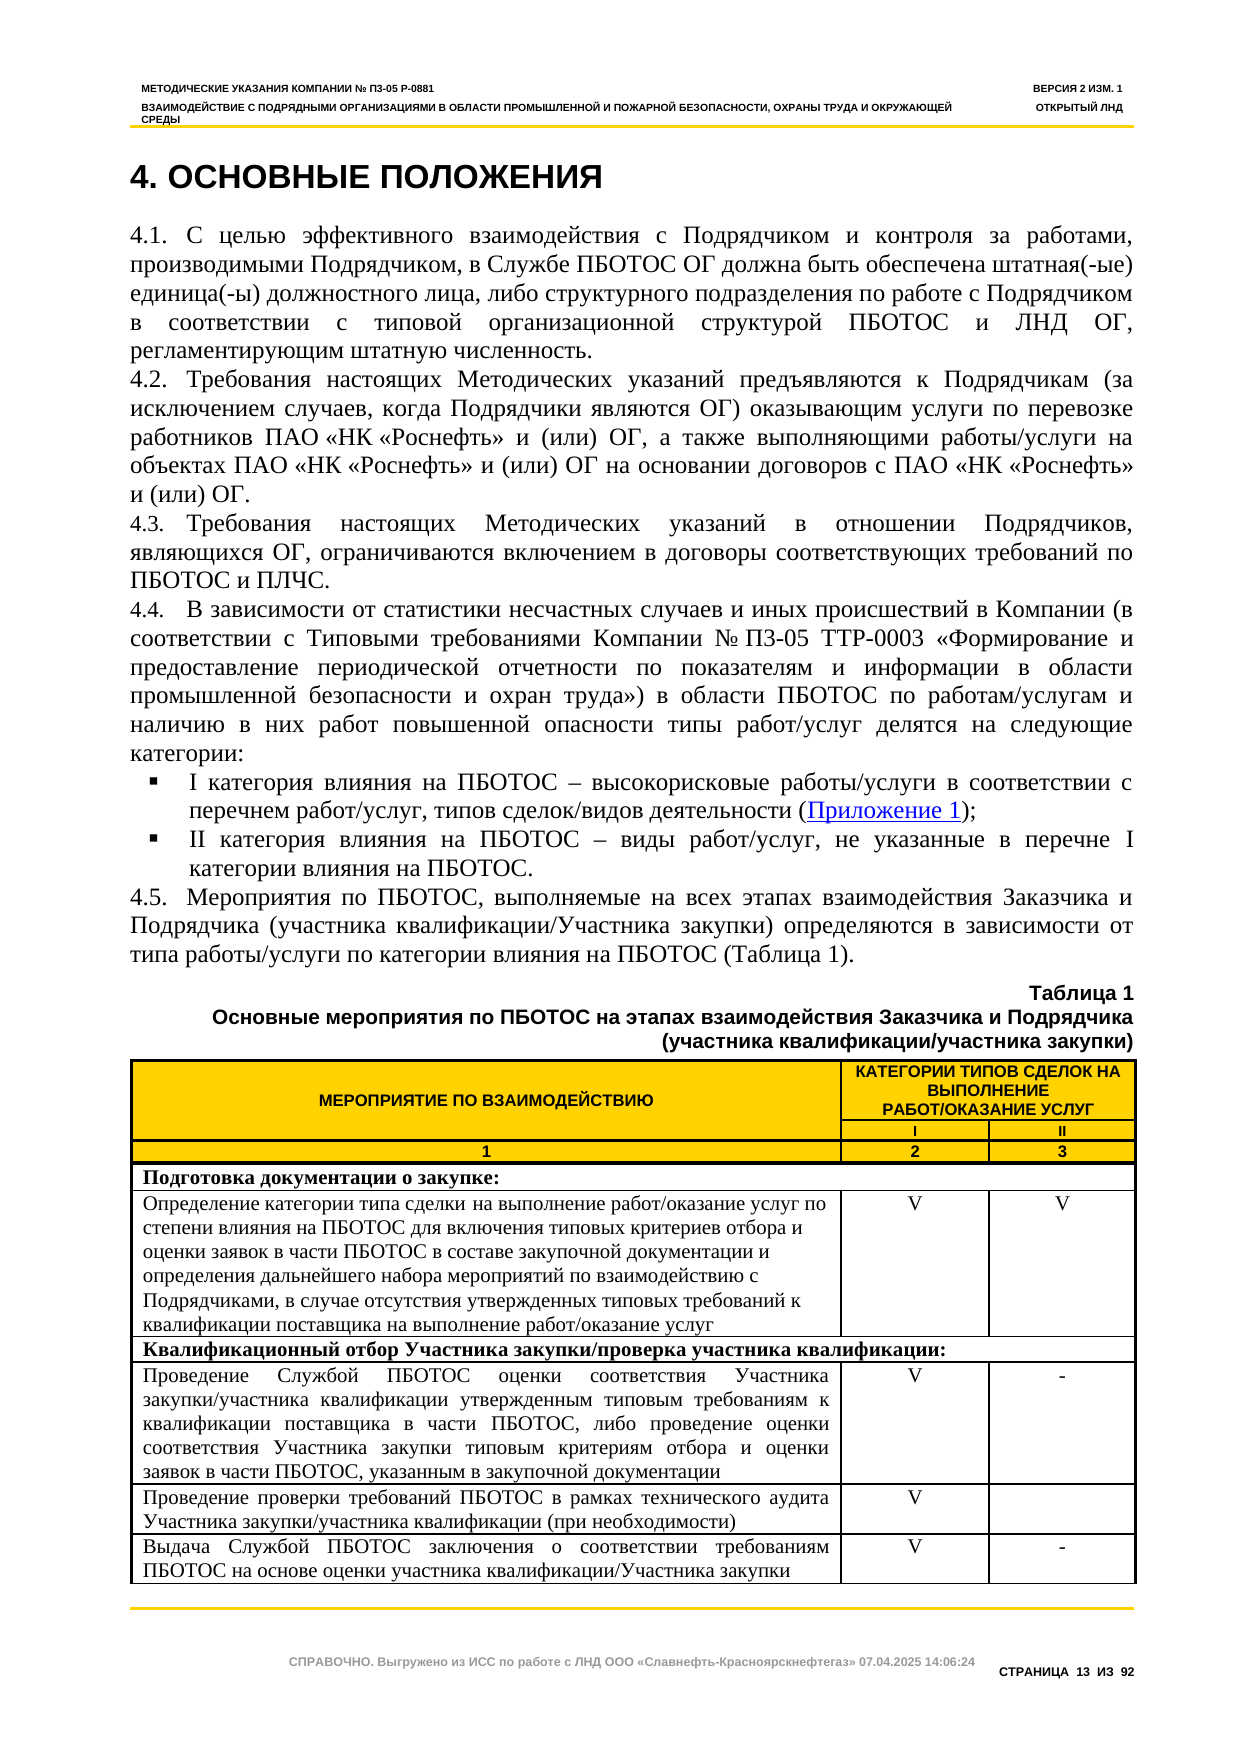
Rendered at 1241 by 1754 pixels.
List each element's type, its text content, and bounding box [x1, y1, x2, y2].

table_cell Определение категории типа сделки на выполнение работ/оказание услуг по степени влияния на ПБОТОС для включения типовых критериев отбора и оценки заявок в части ПБОТОС в составе закупочной документации и определения дальнейшего набора мероприятий по взаимодействию с Подрядчиками, в случае отсутствия утвержденных типовых требований к квалификации поставщика на выполнение работ/оказание услуг [133, 1191, 840, 1336]
table_cell Выдача Службой ПБОТОС заключения о соответствии требованиям ПБОТОС на основе оценки участника квалификации/Участника закупки [133, 1535, 840, 1582]
list I категория влияния на ПБОТОС – высокорисковые работы/услуги в соответствии с перечнем работ/услуг, типов сделок/видов деятельности (Приложение 1); [148, 767, 1134, 824]
list ОСНОВНЫЕ ПОЛОЖЕНИЯ [130, 157, 1134, 196]
table_cell Проведение Службой ПБОТОС оценки соответствия Участника закупки/участника квалификации утвержденным типовым требованиям к квалификации поставщика в части ПБОТОС, либо проведение оценки соответствия Участника закупки типовым критериям отбора и оценки заявок в части ПБОТОС, указанным в закупочной документации [133, 1363, 840, 1483]
table_header КАТЕГОРИИ ТИПОВ СДЕЛОК НА ВЫПОЛНЕНИЕ РАБОТ/ОКАЗАНИЕ УСЛУГ [842, 1062, 1134, 1119]
table_cell I [842, 1121, 988, 1139]
list Мероприятия по ПБОТОС, выполняемые на всех этапах взаимодействия Заказчика и Подрядчика (участника квалификации/Участника закупки) определяются в зависимости от типа работы/услуги по категории влияния на ПБОТОС (Таблица 1). [130, 882, 1134, 968]
table_cell Проведение проверки требований ПБОТОС в рамках технического аудита Участника закупки/участника квалификации (при необходимости) [133, 1485, 840, 1533]
table_cell V [842, 1485, 988, 1533]
table_cell II [990, 1121, 1134, 1139]
table_cell V [842, 1191, 988, 1336]
table_cell V [990, 1191, 1134, 1336]
text Таблица 1 [130, 981, 1134, 1004]
list II категория влияния на ПБОТОС – виды работ/услуг, не указанные в перечне I категории влияния на ПБОТОС. [148, 824, 1134, 882]
list В зависимости от статистики несчастных случаев и иных происшествий в Компании (в соответствии с Типовыми требованиями Компании № П3-05 ТТР-0003 «Формирование и предоставление периодической отчетности по показателям и информации в области промышленной безопасности и охран труда») в области ПБОТОС по работам/услугам и наличию в них работ повышенной опасности типы работ/услуг делятся на следующие категории: [130, 594, 1134, 767]
table_header МЕРОПРИЯТИЕ ПО ВЗАИМОДЕЙСТВИЮ [133, 1062, 840, 1139]
table_cell V [842, 1363, 988, 1483]
list Требования настоящих Методических указаний в отношении Подрядчиков, являющихся ОГ, ограничиваются включением в договоры соответствующих требований по ПБОТОС и ПЛЧС. [130, 508, 1134, 594]
table_cell Квалификационный отбор Участника закупки/проверка участника квалификации: [133, 1337, 1134, 1361]
table_cell 1 [133, 1142, 840, 1161]
list Требования настоящих Методических указаний предъявляются к Подрядчикам (за исключением случаев, когда Подрядчики являются ОГ) оказывающим услуги по перевозке работников ПАО «НК «Роснефть» и (или) ОГ, а также выполняющими работы/услуги на объектах ПАО «НК «Роснефть» и (или) ОГ на основании договоров с ПАО «НК «Роснефть» и (или) ОГ. [130, 364, 1134, 508]
table_cell - [990, 1535, 1134, 1582]
list С целью эффективного взаимодействия с Подрядчиком и контроля за работами, производимыми Подрядчиком, в Службе ПБОТОС ОГ должна быть обеспечена штатная(-ые) единица(-ы) должностного лица, либо структурного подразделения по работе с Подрядчиком в соответствии с типовой организационной структурой ПБОТОС и ЛНД ОГ, регламентирующим штатную численность. [130, 221, 1134, 364]
table_cell 3 [990, 1142, 1134, 1161]
table_cell - [990, 1363, 1134, 1483]
table_cell 2 [842, 1142, 988, 1161]
table_cell [990, 1485, 1134, 1533]
table_cell V [842, 1535, 988, 1582]
text Основные мероприятия по ПБОТОС на этапах взаимодействия Заказчика и Подрядчика (участника квалификации/участника закупки) [130, 1004, 1134, 1052]
table_cell Подготовка документации о закупке: [133, 1165, 1134, 1190]
